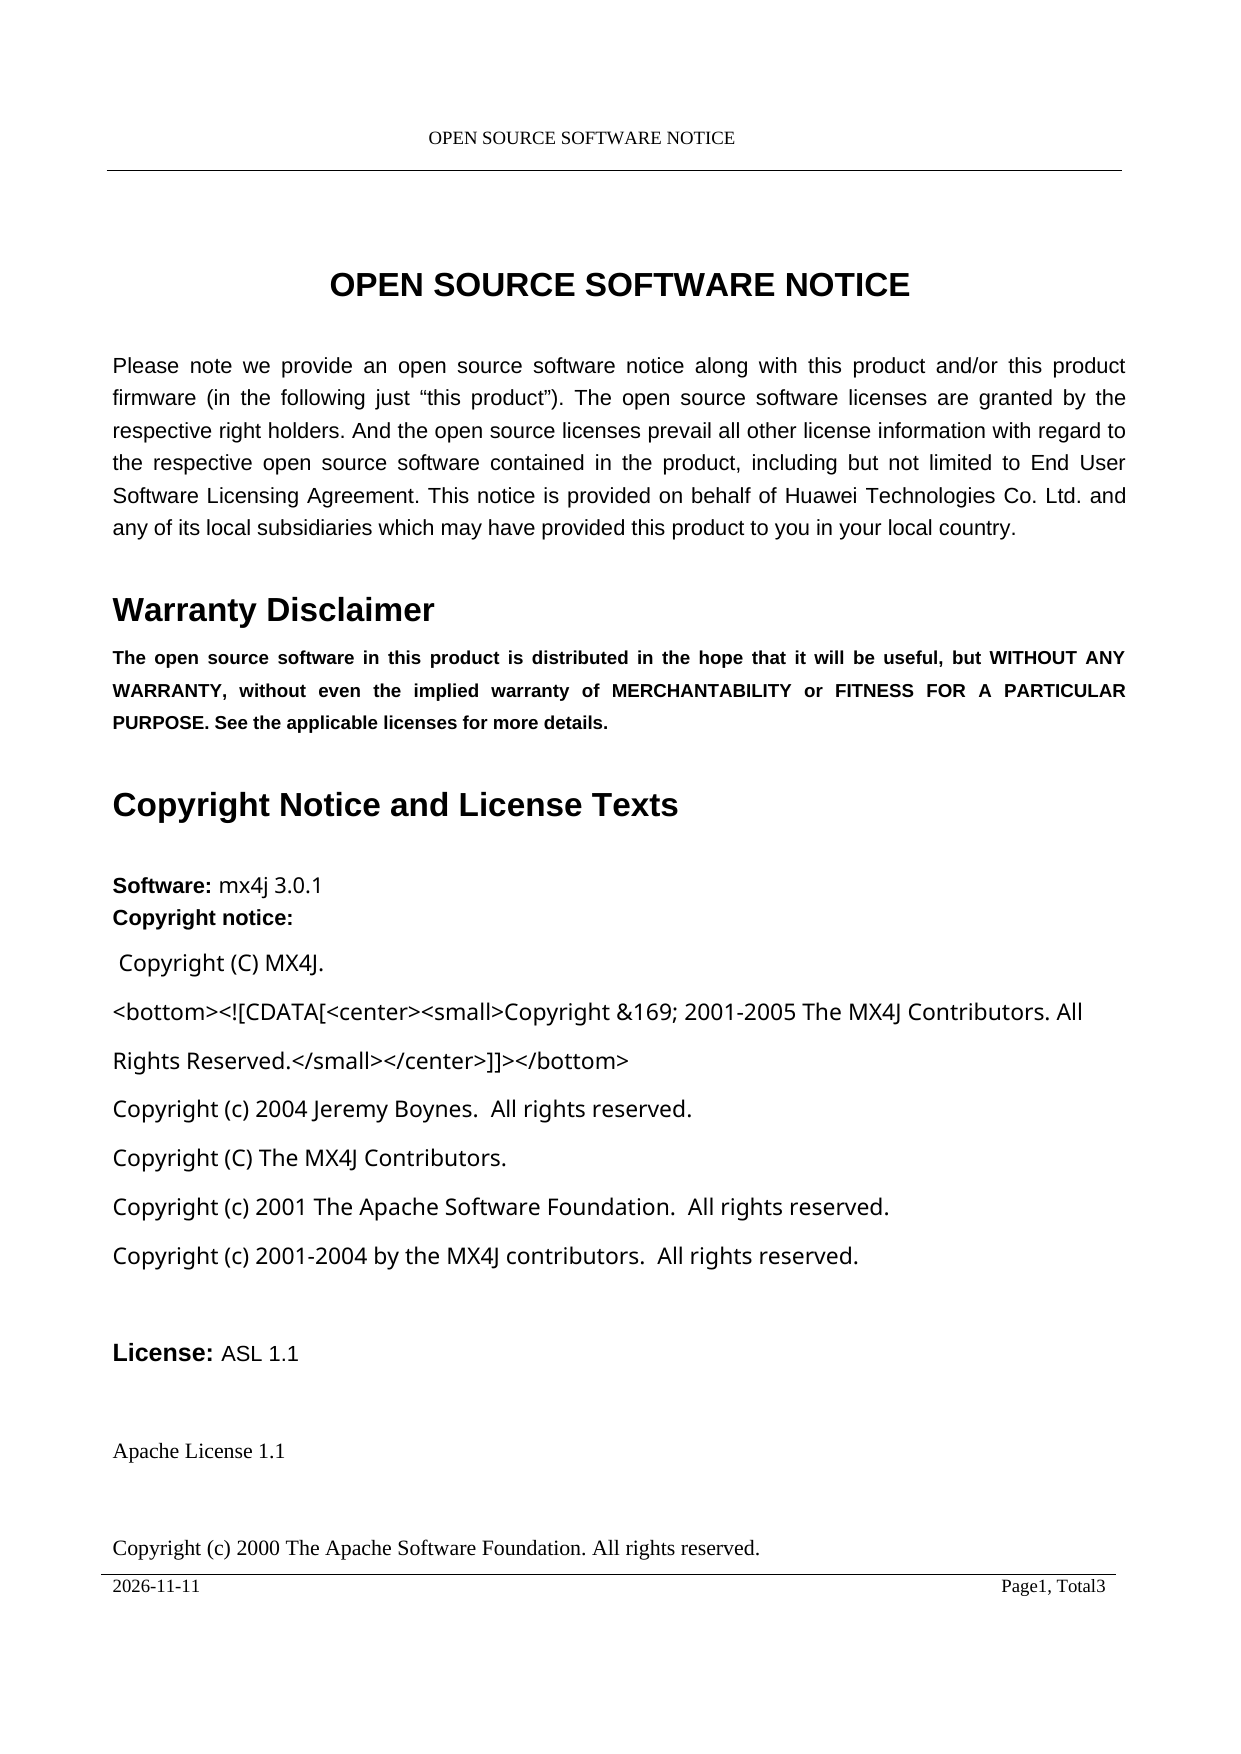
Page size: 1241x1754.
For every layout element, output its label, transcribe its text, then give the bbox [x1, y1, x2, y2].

text Copyright Notice and License Texts [112, 771, 1128, 836]
text Copyright (C) MX4J. <bottom><![CDATA[<center><small>Copyright &169; 2001-2005 The MX4J Contributors. All Rights Reserved.</small></center>]]></bottom> Copyright (c) 2004 Jeremy Boynes. All rights reserved. Copyright (C) The MX4J Contributors. Copyright (c) 2001 The Apache Software Foundation. All rights reserved. Copyright (c) 2001-2004 by the MX4J contributors. All rights reserved. [112, 947, 1128, 1320]
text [112, 1337, 1128, 1564]
text The open source software in this product is distributed in the hope that it will be useful, but WITHOUT ANY WARRANTY, without even the implied warranty of MERCHANTABILITY or FITNESS FOR A PARTICULAR PURPOSE. See the applicable licenses for more details. [112, 641, 1128, 739]
text OPEN SOURCE SOFTWARE NOTICE [112, 251, 1128, 316]
text Software: mx4j 3.0.1 [112, 869, 1128, 901]
text Please note we provide an open source software notice along with this product and/or this product firmware (in the following just “this product”). The open source software licenses are granted by the respective right holders. And the open source licenses prevail all other license information with regard to the respective open source software contained in the product, including but not limited to End User Software Licensing Agreement. This notice is provided on behalf of Huawei Technologies Co. Ltd. and any of its local subsidiaries which may have provided this product to you in your local country. [112, 349, 1128, 544]
text Warranty Disclaimer [112, 576, 1128, 641]
text Copyright notice: [112, 901, 1128, 934]
